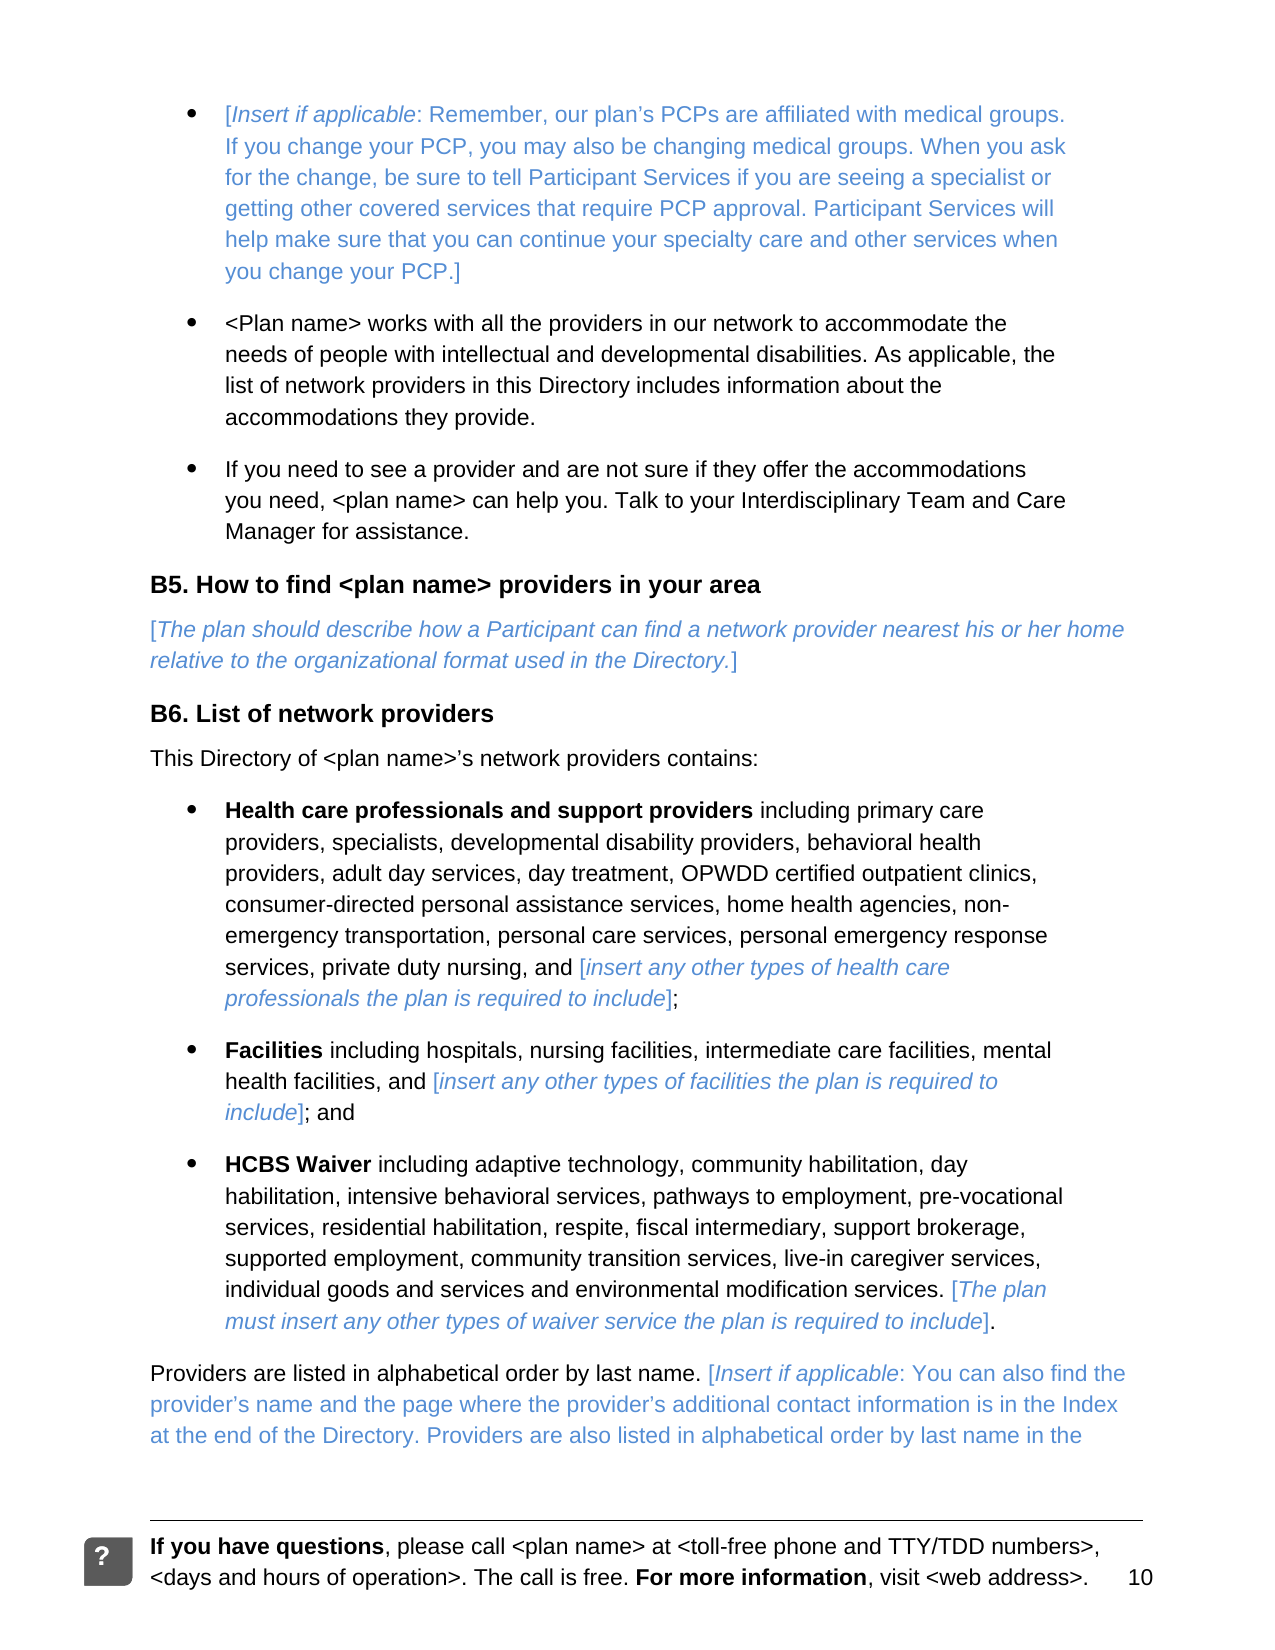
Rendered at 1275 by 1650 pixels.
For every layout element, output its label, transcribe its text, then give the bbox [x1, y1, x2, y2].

list <Plan name> works with all the providers in our network to accommodate the needs of people with intellectual and developmental disabilities. As applicable, the list of network providers in this Directory includes information about the accommodations they provide. [187, 306, 1068, 431]
list Facilities including hospitals, nursing facilities, intermediate care facilities, mental health facilities, and [insert any other types of facilities the plan is required to include]; and [187, 1033, 1068, 1127]
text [150, 1356, 1143, 1450]
list HCBS Waiver including adaptive technology, community habilitation, day habilitation, intensive behavioral services, pathways to employment, pre-vocational services, residential habilitation, respite, fiscal intermediary, support brokerage, supported employment, community transition services, live-in caregiver services, individual goods and services and environmental modification services. [The plan must insert any other types of waiver service the plan is required to include]. [187, 1148, 1068, 1335]
text B6. List of network providers [150, 696, 1068, 729]
list [Insert if applicable: Remember, our plan’s PCPs are affiliated with medical groups. If you change your PCP, you may also be changing medical groups. When you ask for the change, be sure to tell Participant Services if you are seeing a specialist or getting other covered services that require PCP approval. Participant Services will help make sure that you can continue your specialty care and other services when you change your PCP.] [187, 98, 1068, 285]
text B5. How to find <plan name> providers in your area [150, 567, 1068, 600]
text This Directory of <plan name>’s network providers contains: [150, 742, 1143, 773]
list If you need to see a provider and are not sure if they offer the accommodations you need, <plan name> can help you. Talk to your Interdisciplinary Team and Care Manager for assistance. [187, 452, 1068, 546]
text [The plan should describe how a Participant can find a network provider nearest his or her home relative to the organizational format used in the Directory.] [150, 612, 1143, 675]
list Health care professionals and support providers including primary care providers, specialists, developmental disability providers, behavioral health providers, adult day services, day treatment, OPWDD certified outpatient clinics, consumer-directed personal assistance services, home health agencies, non-emergency transportation, personal care services, personal emergency response services, private duty nursing, and [insert any other types of health care professionals the plan is required to include]; [187, 794, 1068, 1012]
